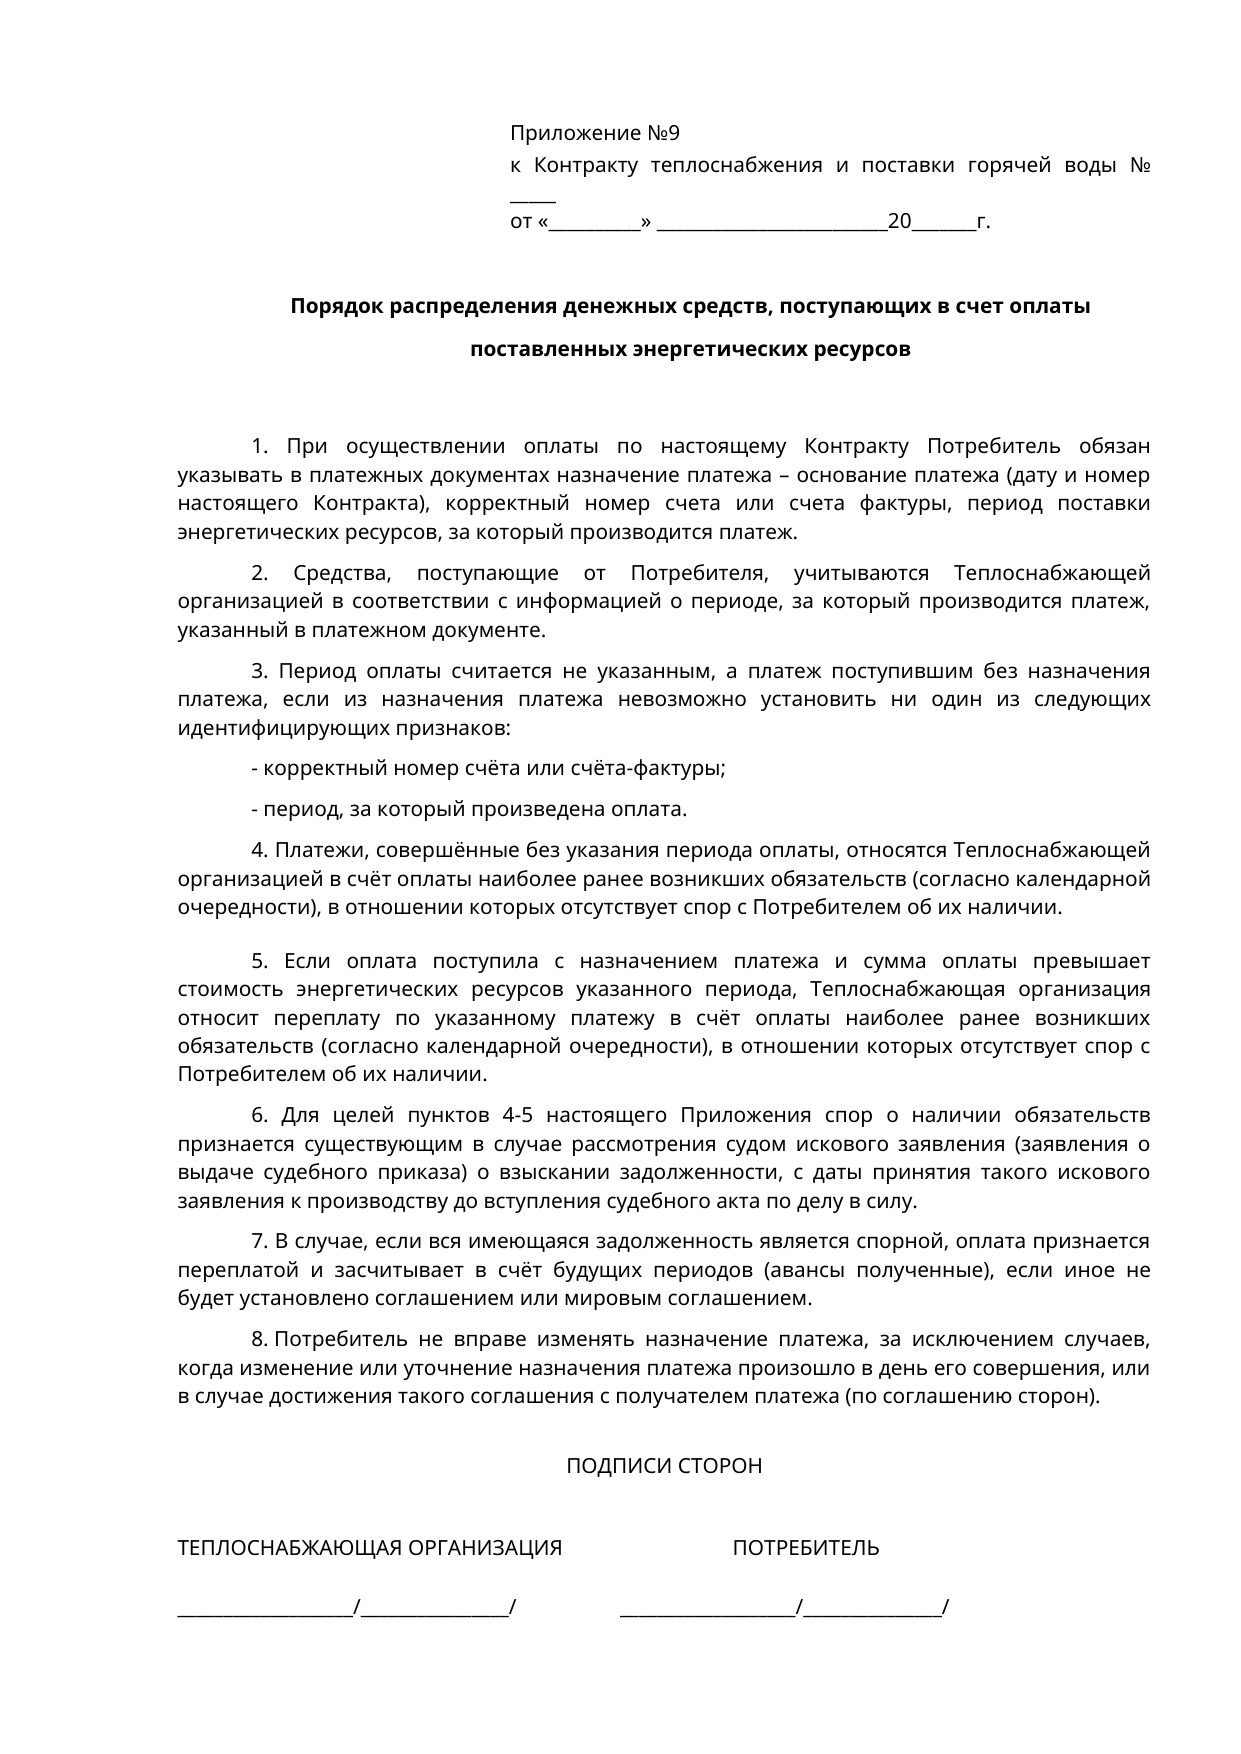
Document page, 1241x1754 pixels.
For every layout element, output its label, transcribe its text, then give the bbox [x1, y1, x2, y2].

text 4. Платежи, совершённые без указания периода оплаты, относятся Теплоснабжающей организацией в счёт оплаты наиболее ранее возникших обязательств (согласно календарной очередности), в отношении которых отсутствует спор с Потребителем об их наличии. [177, 835, 1152, 921]
text - корректный номер счёта или счёта-фактуры; [177, 753, 1152, 782]
table_cell от «__________» _________________________20_______г. [499, 207, 1163, 249]
text - период, за который произведена оплата. [177, 794, 1152, 823]
text 1. При осуществлении оплаты по настоящему Контракту Потребитель обязан указывать в платежных документах назначение платежа – основание платежа (дату и номер настоящего Контракта), корректный номер счета или счета фактуры, период поставки энергетических ресурсов, за который производится платеж. [177, 432, 1152, 545]
text 2. Средства, поступающие от Потребителя, учитываются Теплоснабжающей организацией в соответствии с информацией о периоде, за который производится платеж, указанный в платежном документе. [177, 558, 1152, 643]
table_header Приложение №9 [499, 118, 1163, 150]
text 8. Потребитель не вправе изменять назначение платежа, за исключением случаев, когда изменение или уточнение назначения платежа произошло в день его совершения, или в случае достижения такого соглашения с получателем платежа (по соглашению сторон). [177, 1324, 1152, 1410]
text 5. Если оплата поступила с назначением платежа и сумма оплаты превышает стоимость энергетических ресурсов указанного периода, Теплоснабжающая организация относит переплату по указанному платежу в счёт оплаты наиболее ранее возникших обязательств (согласно календарной очередности), в отношении которых отсутствует спор с Потребителем об их наличии. [177, 946, 1152, 1088]
text Порядок распределения денежных средств, поступающих в счет оплаты поставленных энергетических ресурсов [229, 291, 1152, 362]
subtitle ТЕПЛОСНАБЖАЮЩАЯ ОРГАНИЗАЦИЯ ПОТРЕБИТЕЛЬ [177, 1533, 1152, 1561]
text 6. Для целей пунктов 4-5 настоящего Приложения спор о наличии обязательств признается существующим в случае рассмотрения судом искового заявления (заявления о выдаче судебного приказа) о взыскании задолженности, с даты принятия такого искового заявления к производству до вступления судебного акта по делу в силу. [177, 1100, 1152, 1214]
table_cell к Контракту теплоснабжения и поставки горячей воды № _____ [499, 150, 1163, 207]
text 3. Период оплаты считается не указанным, а платеж поступившим без назначения платежа, если из назначения платежа невозможно установить ни один из следующих идентифицирующих признаков: [177, 656, 1152, 741]
text ПОДПИСИ СТОРОН [177, 1451, 1152, 1479]
text 7. В случае, если вся имеющаяся задолженность является спорной, оплата признается переплатой и засчитывает в счёт будущих периодов (авансы полученные), если иное не будет установлено соглашением или мировым соглашением. [177, 1227, 1152, 1312]
text ___________________/________________/ ___________________/_______________/ [177, 1592, 1152, 1621]
